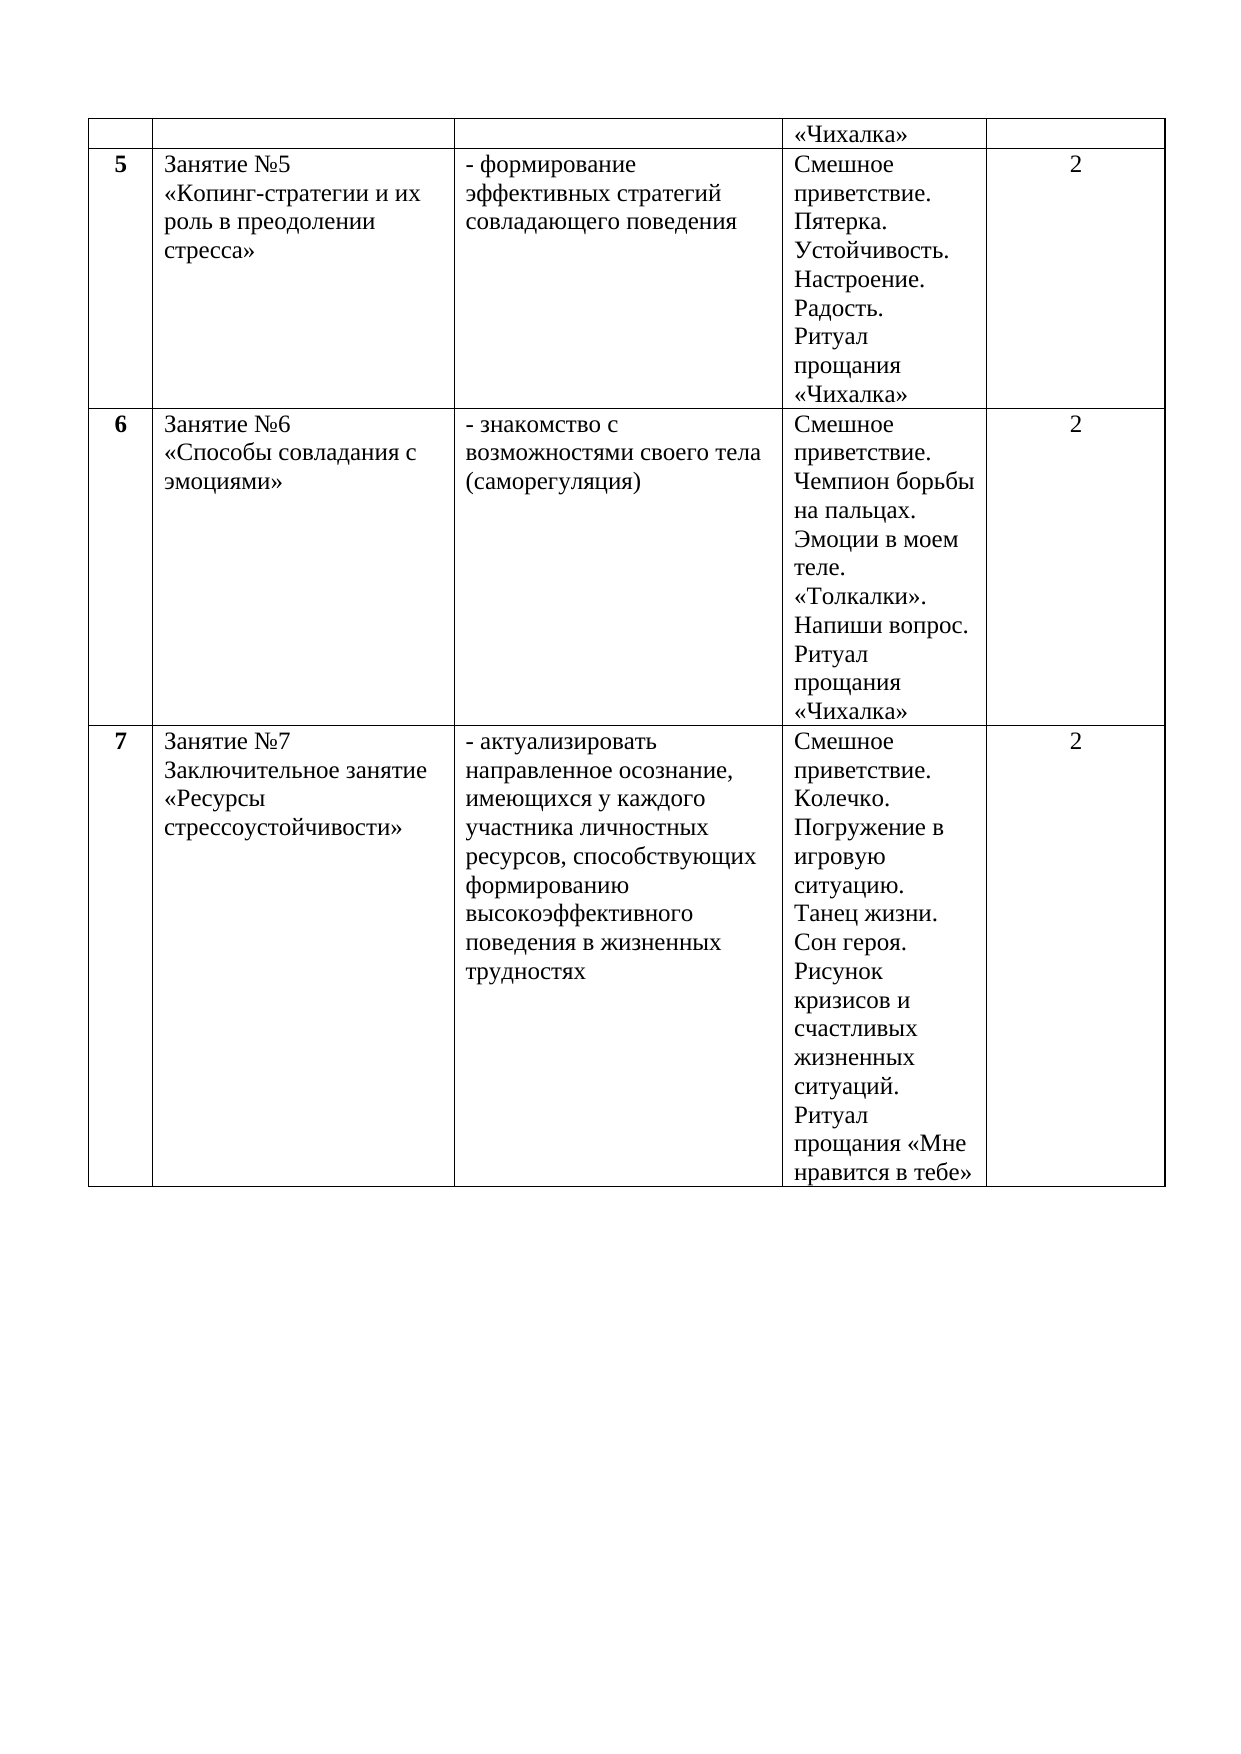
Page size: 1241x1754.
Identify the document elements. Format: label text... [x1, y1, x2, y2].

table_cell Занятие №6 «Способы совладания с эмоциями» [153, 409, 454, 725]
table_cell - формирование эффективных стратегий совладающего поведения [455, 149, 782, 408]
table_cell 7 [89, 726, 152, 1186]
table_cell 5 [89, 149, 152, 408]
table_cell Смешное приветствие. Чемпион борьбы на пальцах. Эмоции в моем теле. «Толкалки». Напиши вопрос. Ритуал прощания «Чихалка» [783, 409, 986, 725]
table_cell 6 [89, 409, 152, 725]
table_cell - актуализировать направленное осознание, имеющихся у каждого участника личностных ресурсов, способствующих формированию высокоэффективного поведения в жизненных трудностях [455, 726, 782, 1186]
table_cell Занятие №5 «Копинг-стратегии и их роль в преодолении стресса» [153, 149, 454, 408]
table_cell - знакомство с возможностями своего тела (саморегуляция) [455, 409, 782, 725]
table_cell 2 [987, 409, 1164, 725]
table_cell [455, 119, 782, 148]
table_cell Смешное приветствие. Колечко. Погружение в игровую ситуацию. Танец жизни. Сон героя. Рисунок кризисов и счастливых жизненных ситуаций. Ритуал прощания «Мне нравится в тебе» [783, 726, 986, 1186]
table_cell 2 [987, 119, 1164, 148]
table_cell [153, 119, 454, 148]
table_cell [783, 119, 986, 148]
table_cell Занятие №7 Заключительное занятие «Ресурсы стрессоустойчивости» [153, 726, 454, 1186]
table_cell 2 [987, 149, 1164, 408]
table_cell 4 [89, 119, 152, 148]
table_cell Смешное приветствие. Пятерка. Устойчивость. Настроение. Радость. Ритуал прощания «Чихалка» [783, 149, 986, 408]
table_cell 2 [987, 726, 1164, 1186]
